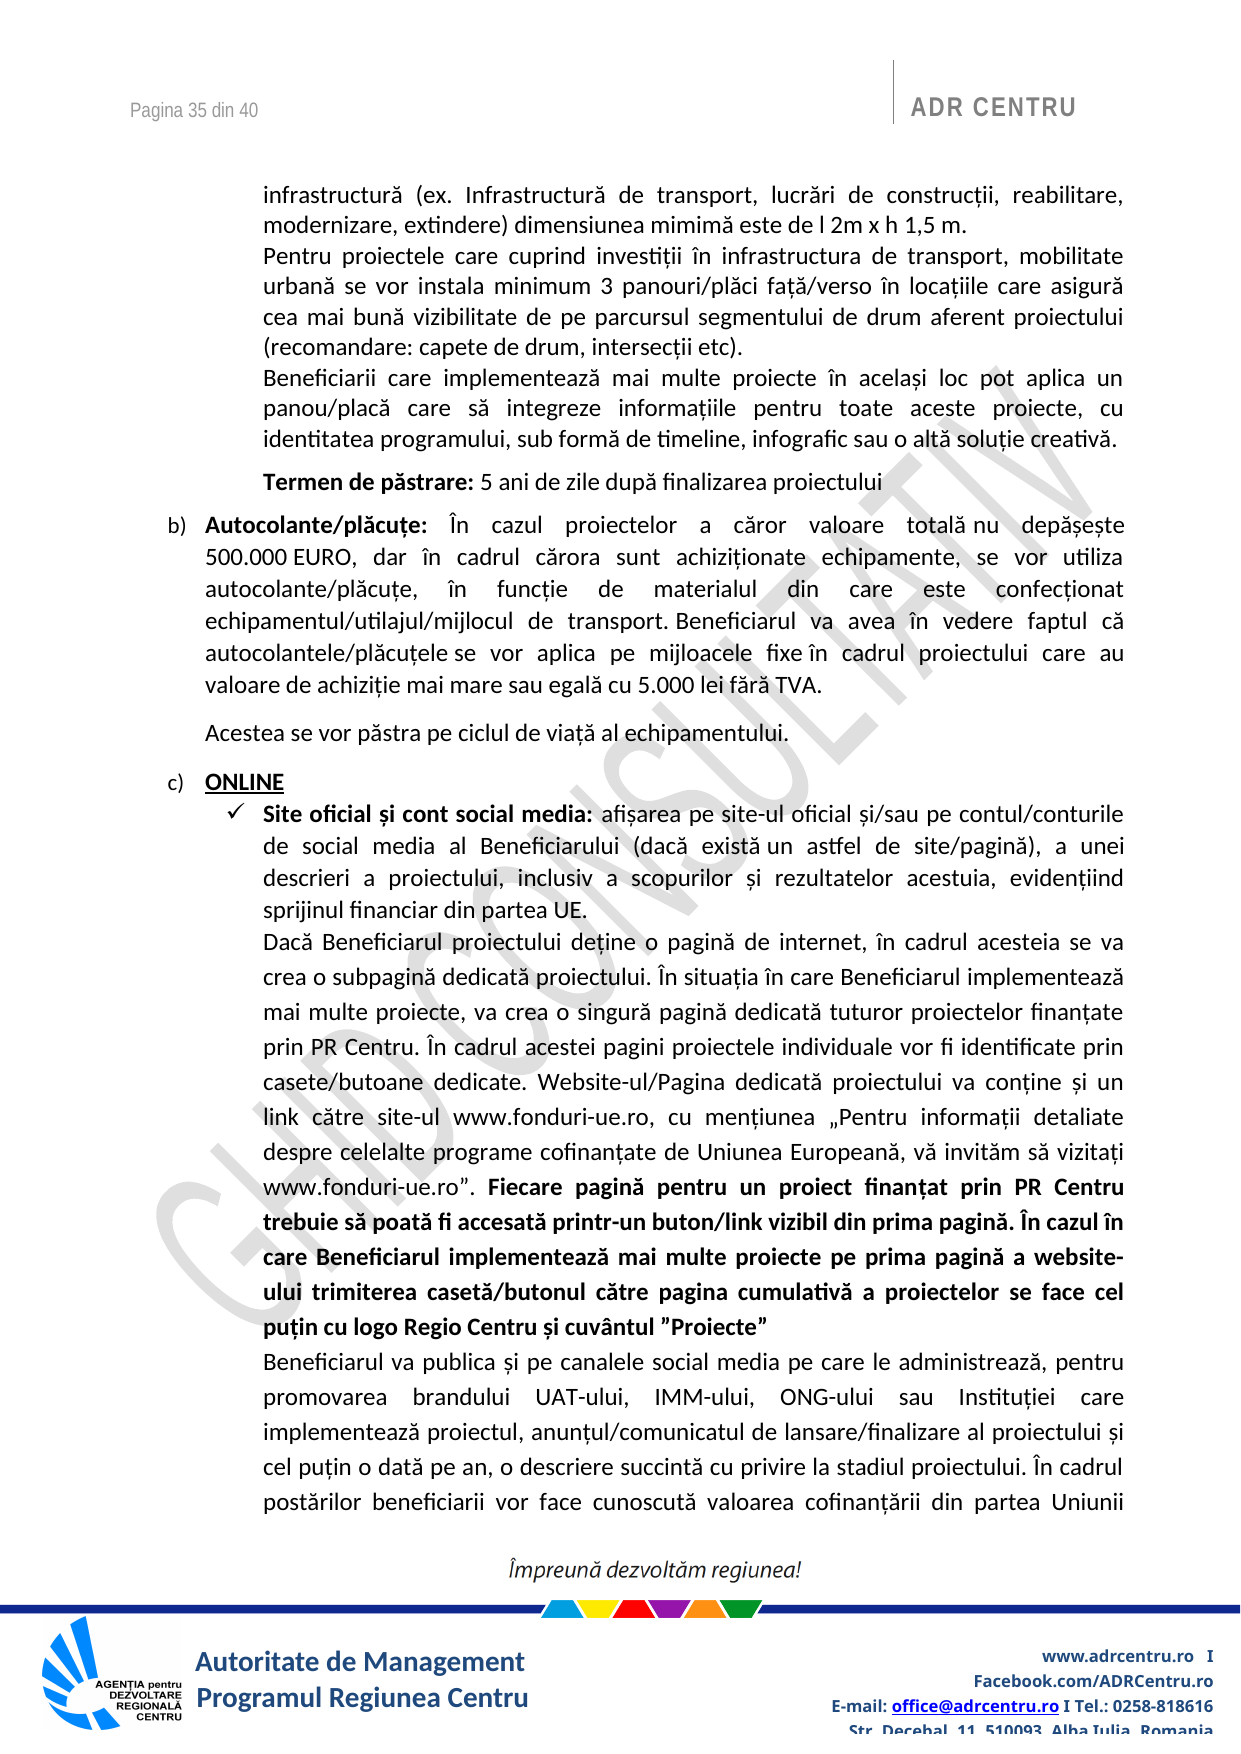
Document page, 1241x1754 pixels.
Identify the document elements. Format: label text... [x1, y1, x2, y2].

text Beneficiarii care implementează mai multe proiecte în același loc pot aplica un panou/placă care să integreze informațiile pentru toate aceste proiecte, cu identitatea programului, sub formă de timeline, infografic sau o altă soluție creativă. [263, 362, 1125, 453]
list Autocolante/plăcuțe: În cazul proiectelor a căror valoare totală nu depășește 500.000 EURO, dar în cadrul cărora sunt achiziționate echipamente, se vor utiliza autocolante/plăcuțe, în funcție de materialul din care este confecționat echipamentul/utilajul/mijlocul de transport. Beneficiarul va avea în vedere faptul că autocolantele/plăcuțele se vor aplica pe mijloacele fixe în cadrul proiectului care au valoare de achiziție mai mare sau egală cu 5.000 lei fără TVA. [167, 509, 1125, 699]
picture [495, 1556, 814, 1583]
picture [574, 1600, 1241, 1618]
text Termen de păstrare: 5 ani de zile după finalizarea proiectului [263, 466, 1125, 496]
picture [0, 1600, 550, 1730]
list Dacă Beneficiarul proiectului deține o pagină de internet, în cadrul acesteia se va crea o subpagină dedicată proiectului. În situația în care Beneficiarul implementează mai multe proiecte, va crea o singură pagină dedicată tuturor proiectelor finanțate prin PR Centru. În cadrul acestei pagini proiectele individuale vor fi identificate prin casete/butoane dedicate. Website-ul/Pagina dedicată proiectului va conține și un link către site-ul www.fonduri-ue.ro, cu mențiunea „Pentru informații detaliate despre celelalte programe cofinanțate de Uniunea Europeană, vă invităm să vizitați www.fonduri-ue.ro”. Fiecare pagină pentru un proiect finanțat prin PR Centru trebuie să poată fi accesată printr-un buton/link vizibil din prima pagină. În cazul în care Beneficiarul implementează mai multe proiecte pe prima pagină a website-ului trimiterea casetă/butonul către pagina cumulativă a proiectelor se face cel puțin cu logo Regio Centru și cuvântul ”Proiecte” [263, 926, 1125, 1342]
text Acestea se vor păstra pe ciclul de viață al echipamentului. [205, 717, 1125, 748]
list Site oficial și cont social media: afișarea pe site-ul oficial și/sau pe contul/conturile de social media al Beneficiarului (dacă există un astfel de site/pagină), a unei descrieri a proiectului, inclusiv a scopurilor și rezultatelor acestuia, evidențiind sprijinul financiar din partea UE. [225, 798, 1125, 924]
list ONLINE [167, 766, 1125, 797]
text Pentru proiectele care cuprind investiții în infrastructura de transport, mobilitate urbană se vor instala minimum 3 panouri/plăci față/verso în locațiile care asigură cea mai bună vizibilitate de pe parcursul segmentului de drum aferent proiectului (recomandare: capete de drum, intersecții etc). [263, 240, 1125, 362]
